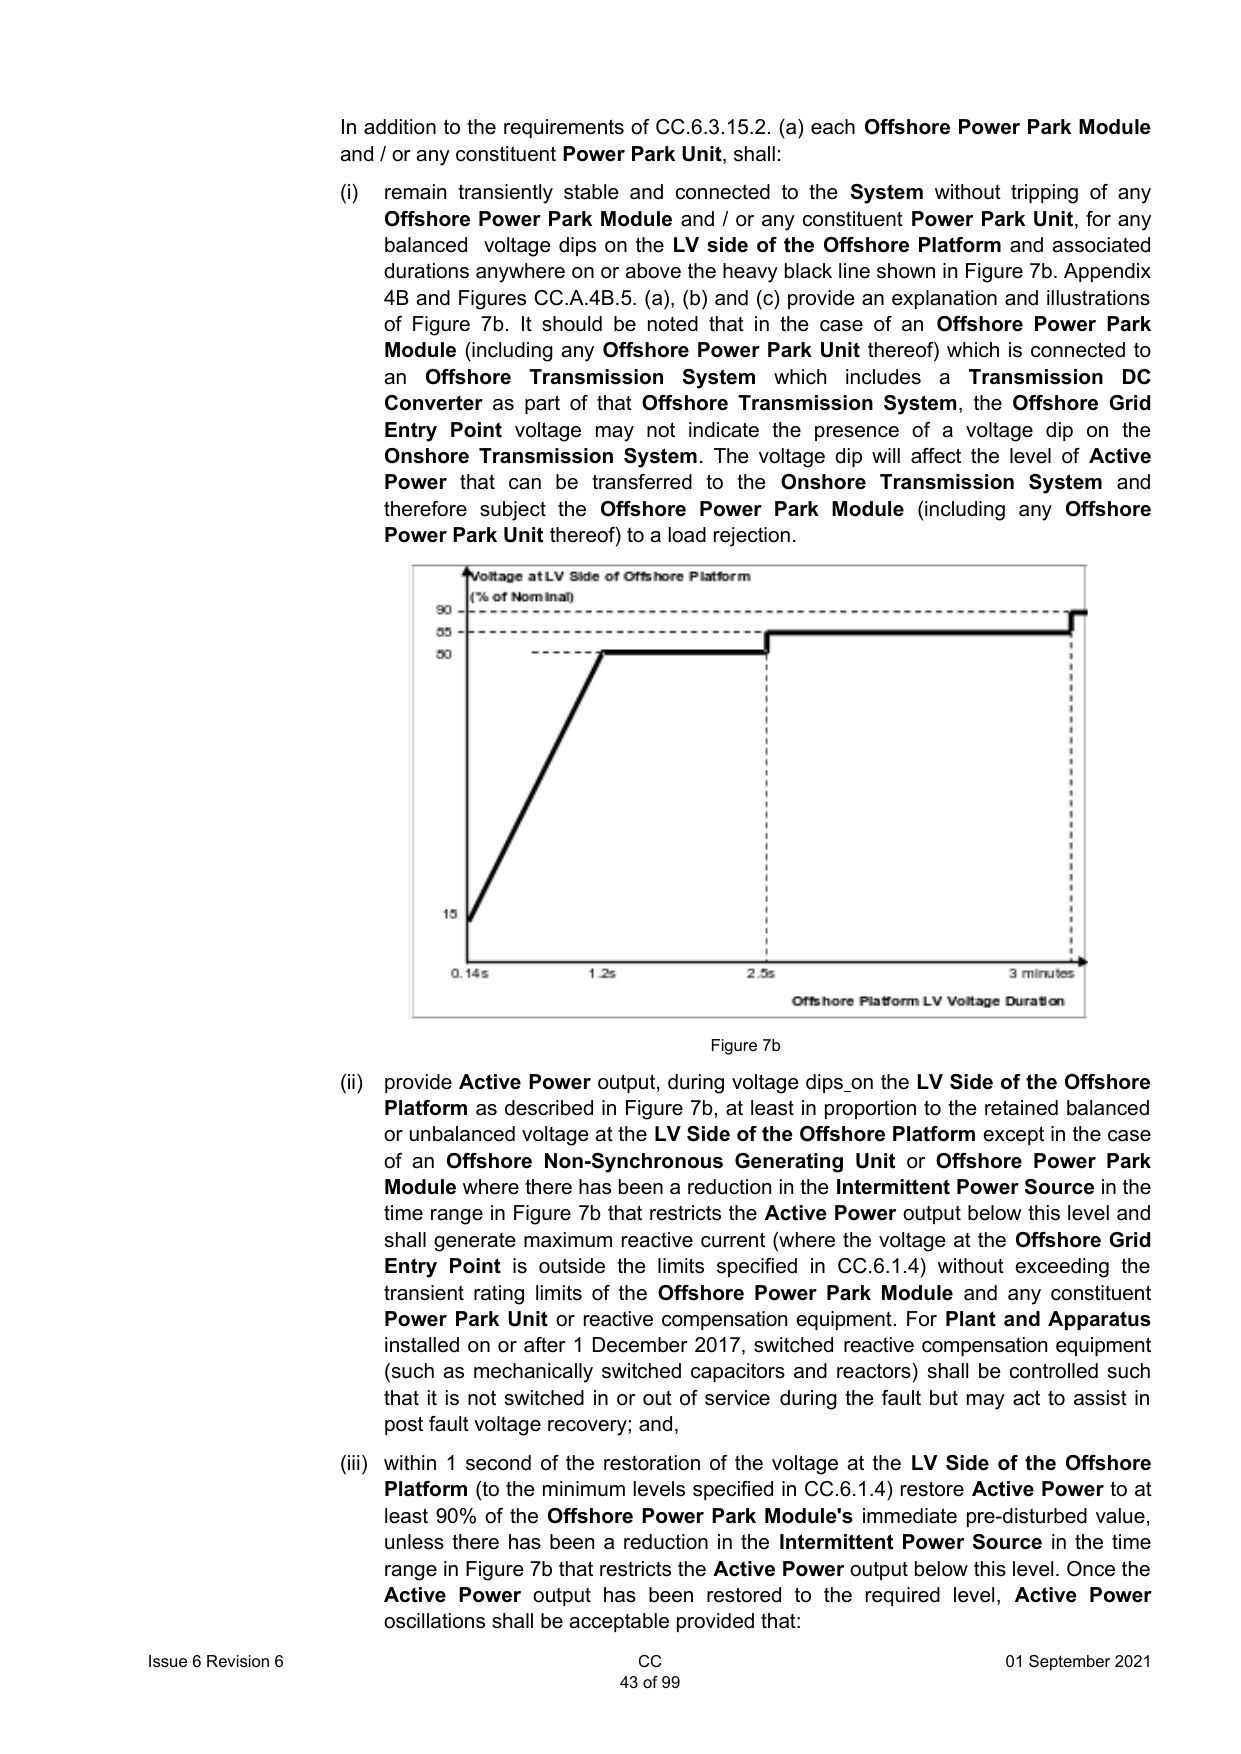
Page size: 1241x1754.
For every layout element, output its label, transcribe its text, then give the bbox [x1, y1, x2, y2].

text (i) remain transiently stable and connected to the System without tripping of any Offshore Power Park Module and / or any constituent Power Park Unit, for any balanced voltage dips on the LV side of the Offshore Platform and associated durations anywhere on or above the heavy black line shown in Figure 7b. Appendix 4B and Figures CC.A.4B.5. (a), (b) and (c) provide an explanation and illustrations of Figure 7b. It should be noted that in the case of an Offshore Power Park Module (including any Offshore Power Park Unit thereof) which is connected to an Offshore Transmission System which includes a Transmission DC Converter as part of that Offshore Transmission System, the Offshore Grid Entry Point voltage may not indicate the presence of a voltage dip on the Onshore Transmission System. The voltage dip will affect the level of Active Power that can be transferred to the Onshore Transmission System and therefore subject the Offshore Power Park Module (including any Offshore Power Park Unit thereof) to a load rejection. [340, 180, 1152, 547]
text In addition to the requirements of CC.6.3.15.2. (a) each Offshore Power Park Module and / or any constituent Power Park Unit, shall: [295, 115, 1152, 165]
text (ii) provide Active Power output, during voltage dips on the LV Side of the Offshore Platform as described in Figure 7b, at least in proportion to the retained balanced or unbalanced voltage at the LV Side of the Offshore Platform except in the case of an Offshore Non-Synchronous Generating Unit or Offshore Power Park Module where there has been a reduction in the Intermittent Power Source in the time range in Figure 7b that restricts the Active Power output below this level and shall generate maximum reactive current (where the voltage at the Offshore Grid Entry Point is outside the limits specified in CC.6.1.4) without exceeding the transient rating limits of the Offshore Power Park Module and any constituent Power Park Unit or reactive compensation equipment. For Plant and Apparatus installed on or after 1 December 2017, switched reactive compensation equipment (such as mechanically switched capacitors and reactors) shall be controlled such that it is not switched in or out of service during the fault but may act to assist in post fault voltage recovery; and, [340, 1069, 1152, 1436]
text Figure 7b [340, 1036, 1152, 1055]
text (iii) within 1 second of the restoration of the voltage at the LV Side of the Offshore Platform (to the minimum levels specified in CC.6.1.4) restore Active Power to at least 90% of the Offshore Power Park Module's immediate pre-disturbed value, unless there has been a reduction in the Intermittent Power Source in the time range in Figure 7b that restricts the Active Power output below this level. Once the Active Power output has been restored to the required level, Active Power oscillations shall be acceptable provided that: [340, 1451, 1152, 1633]
